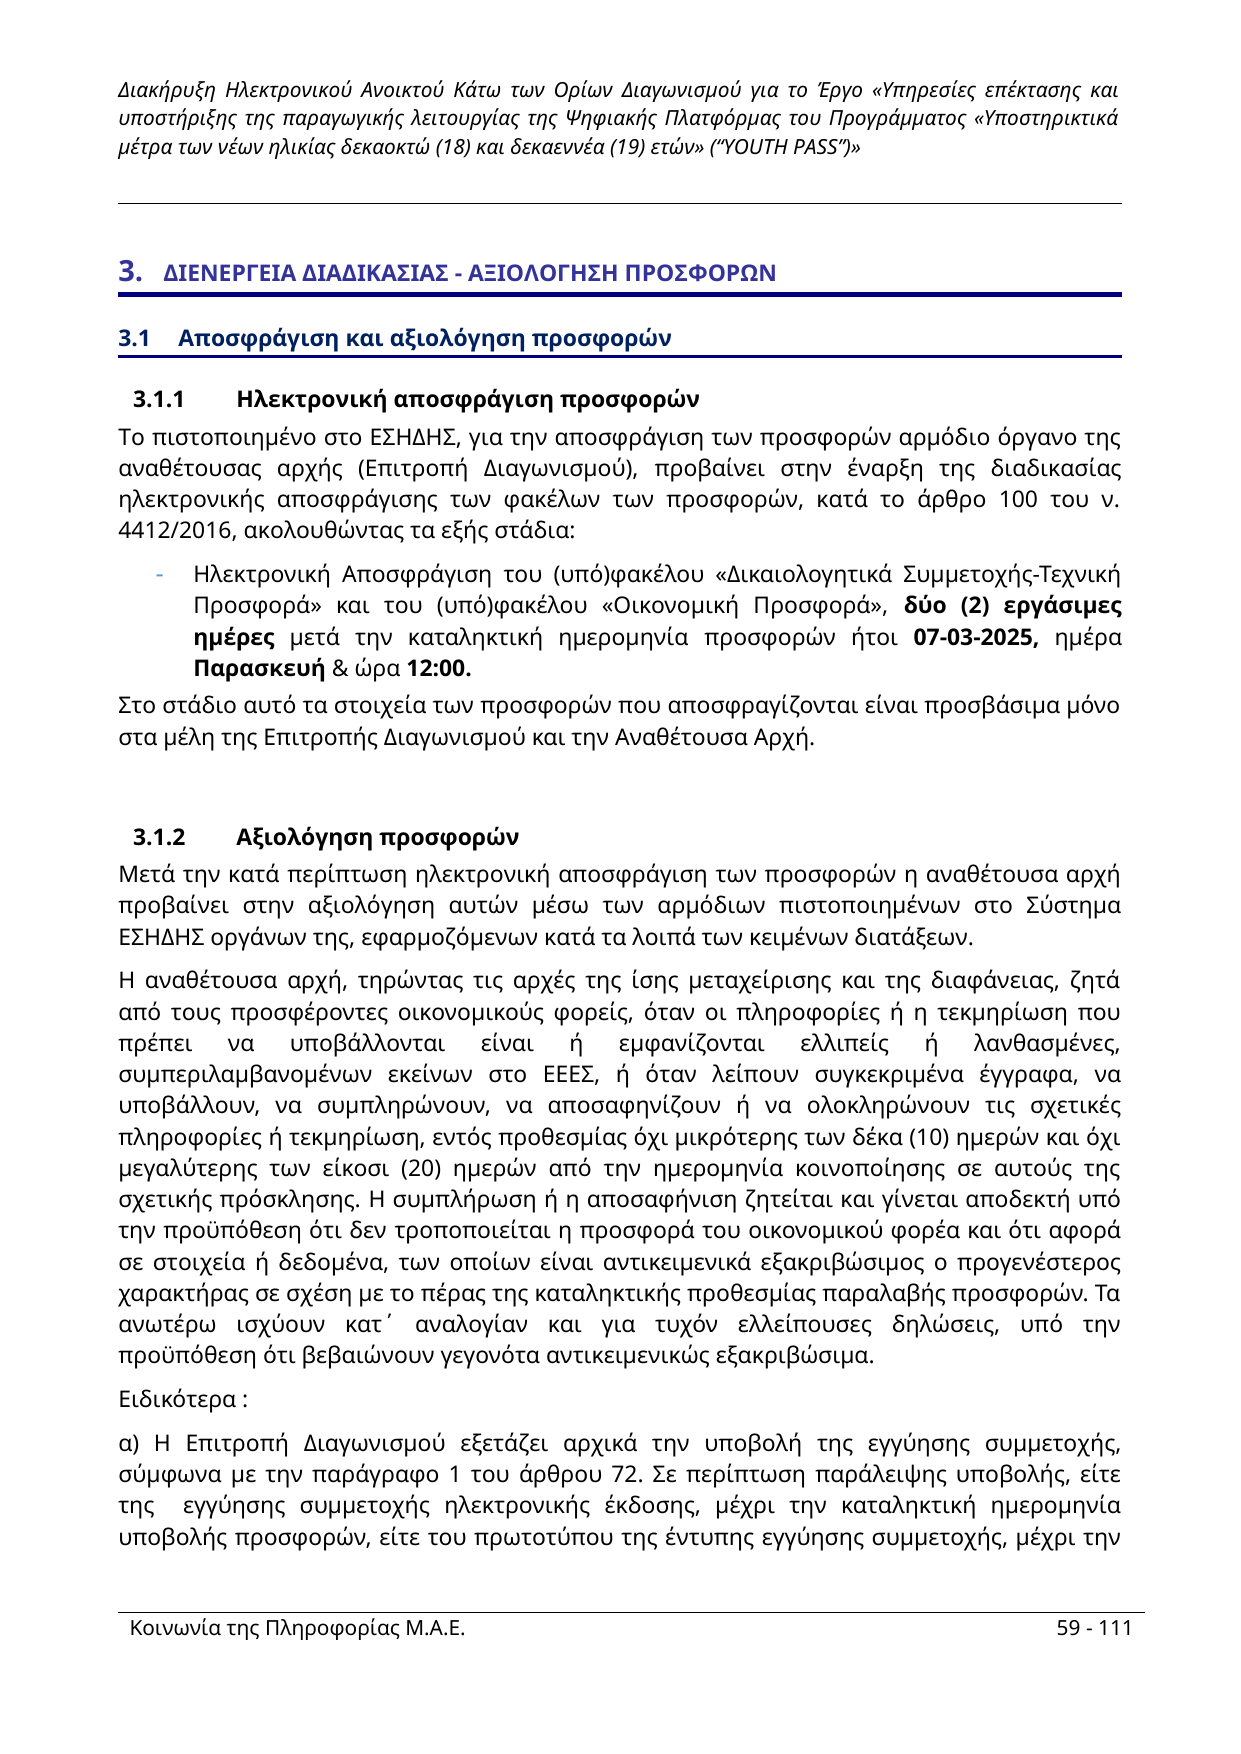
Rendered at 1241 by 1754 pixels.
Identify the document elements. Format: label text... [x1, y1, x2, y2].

list Ηλεκτρονική Αποσφράγιση του (υπό)φακέλου «Δικαιολογητικά Συμμετοχής-Τεχνική Προσφορά» και του (υπό)φακέλου «Οικονομική Προσφορά», δύο (2) εργάσιμες ημέρες μετά την καταληκτική ημερομηνία προσφορών ήτοι 07-03-2025, ημέρα Παρασκευή & ώρα 12:00. [156, 558, 1122, 683]
text Στο στάδιο αυτό τα στοιχεία των προσφορών που αποσφραγίζονται είναι προσβάσιμα μόνο στα μέλη της Επιτροπής Διαγωνισμού και την Αναθέτουσα Αρχή. [118, 689, 1122, 752]
subtitle Ηλεκτρονική αποσφράγιση προσφορών [133, 383, 1122, 414]
subtitle Αποσφράγιση και αξιολόγηση προσφορών [118, 322, 1122, 355]
text Το πιστοποιημένο στο ΕΣΗΔΗΣ, για την αποσφράγιση των προσφορών αρμόδιο όργανο της αναθέτουσας αρχής (Επιτροπή Διαγωνισμού), προβαίνει στην έναρξη της διαδικασίας ηλεκτρονικής αποσφράγισης των φακέλων των προσφορών, κατά το άρθρο 100 του ν. 4412/2016, ακολουθώντας τα εξής στάδια: [118, 421, 1122, 546]
subtitle Αξιολόγηση προσφορών [133, 821, 1122, 852]
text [118, 1427, 1122, 1552]
text Η αναθέτουσα αρχή, τηρώντας τις αρχές της ίσης μεταχείρισης και της διαφάνειας, ζητά από τους προσφέροντες οικονομικούς φορείς, όταν οι πληροφορίες ή η τεκμηρίωση που πρέπει να υποβάλλονται είναι ή εμφανίζονται ελλιπείς ή λανθασμένες, συμπεριλαμβανομένων εκείνων στο ΕΕΕΣ, ή όταν λείπουν συγκεκριμένα έγγραφα, να υποβάλλουν, να συμπληρώνουν, να αποσαφηνίζουν ή να ολοκληρώνουν τις σχετικές πληροφορίες ή τεκμηρίωση, εντός προθεσμίας όχι μικρότερης των δέκα (10) ημερών και όχι μεγαλύτερης των είκοσι (20) ημερών από την ημερομηνία κοινοποίησης σε αυτούς της σχετικής πρόσκλησης. Η συμπλήρωση ή η αποσαφήνιση ζητείται και γίνεται αποδεκτή υπό την προϋπόθεση ότι δεν τροποποιείται η προσφορά του οικονομικού φορέα και ότι αφορά σε στοιχεία ή δεδομένα, των οποίων είναι αντικειμενικά εξακριβώσιμος ο προγενέστερος χαρακτήρας σε σχέση με το πέρας της καταληκτικής προθεσμίας παραλαβής προσφορών. Τα ανωτέρω ισχύουν κατ΄ αναλογίαν και για τυχόν ελλείπουσες δηλώσεις, υπό την προϋπόθεση ότι βεβαιώνουν γεγονότα αντικειμενικώς εξακριβώσιμα. [118, 964, 1122, 1371]
text Μετά την κατά περίπτωση ηλεκτρονική αποσφράγιση των προσφορών η αναθέτουσα αρχή προβαίνει στην αξιολόγηση αυτών μέσω των αρμόδιων πιστοποιημένων στο Σύστημα ΕΣΗΔΗΣ οργάνων της, εφαρμοζόμενων κατά τα λοιπά των κειμένων διατάξεων. [118, 858, 1122, 952]
text Ειδικότερα : [118, 1383, 1122, 1414]
subtitle ΔΙΕΝΕΡΓΕΙΑ ΔΙΑΔΙΚΑΣΙΑΣ - ΑΞΙΟΛΟΓΗΣΗ ΠΡΟΣΦΟΡΩΝ [118, 250, 1122, 292]
